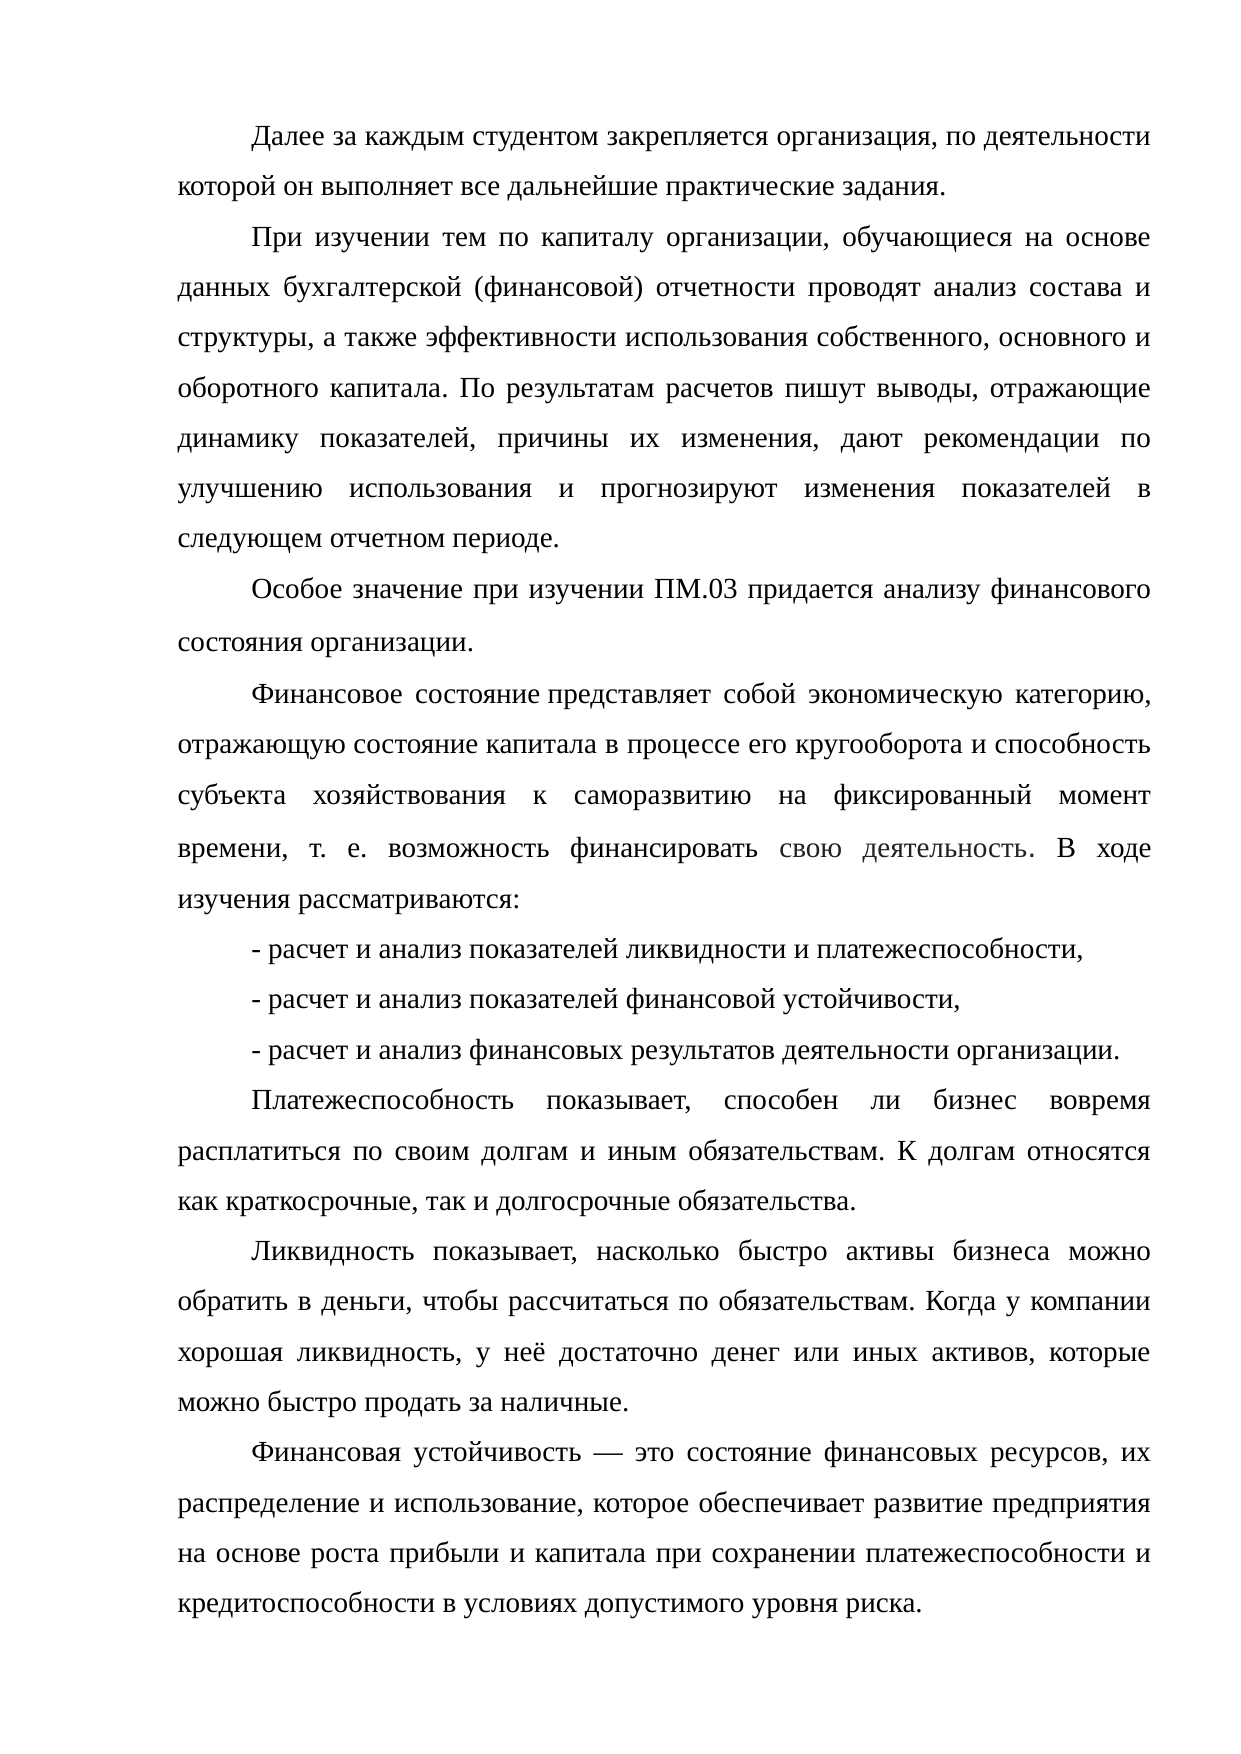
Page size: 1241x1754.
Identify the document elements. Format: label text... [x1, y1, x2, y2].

text Финансовая устойчивость — это состояние финансовых ресурсов, их распределение и использование, которое обеспечивает развитие предприятия на основе роста прибыли и капитала при сохранении платежеспособности и кредитоспособности в условиях допустимого уровня риска. [177, 1434, 1152, 1619]
text - расчет и анализ финансовых результатов деятельности организации. [177, 1032, 1152, 1066]
text Ликвидность показывает, насколько быстро активы бизнеса можно обратить в деньги, чтобы рассчитаться по обязательствам. Когда у компании хорошая ликвидность, у неё достаточно денег или иных активов, которые можно быстро продать за наличные. [177, 1233, 1152, 1418]
text - расчет и анализ показателей ликвидности и платежеспособности, [177, 931, 1152, 965]
text Платежеспособность показывает, способен ли бизнес вовремя расплатиться по своим долгам и иным обязательствам. К долгам относятся как краткосрочные, так и долгосрочные обязательства. [177, 1082, 1152, 1216]
text - расчет и анализ показателей финансовой устойчивости, [177, 982, 1152, 1015]
text Далее за каждым студентом закрепляется организация, по деятельности которой он выполняет все дальнейшие практические задания. [177, 118, 1152, 202]
text Финансовое состояние представляет собой экономическую категорию, отражающую состояние капитала в процессе его кругооборота и способность субъекта хозяйствования к саморазвитию на фиксированный момент времени, т. е. возможность финансировать свою деятельность. В ходе изучения рассматриваются: [177, 810, 1152, 914]
text Финансовое состояние представляет собой экономическую категорию, отражающую состояние капитала в процессе его кругооборота и способность субъекта хозяйствования к саморазвитию на фиксированный момент времени, т. е. возможность финансировать свою деятельность. В ходе изучения рассматриваются: [177, 676, 1152, 777]
text При изучении тем по капиталу организации, обучающиеся на основе данных бухгалтерской (финансовой) отчетности проводят анализ состава и структуры, а также эффективности использования собственного, основного и оборотного капитала. По результатам расчетов пишут выводы, отражающие динамику показателей, причины их изменения, дают рекомендации по улучшению использования и прогнозируют изменения показателей в следующем отчетном периоде. [177, 219, 1152, 554]
text Особое значение при изучении ПМ.03 придается анализу финансового состояния организации. [177, 571, 1152, 658]
